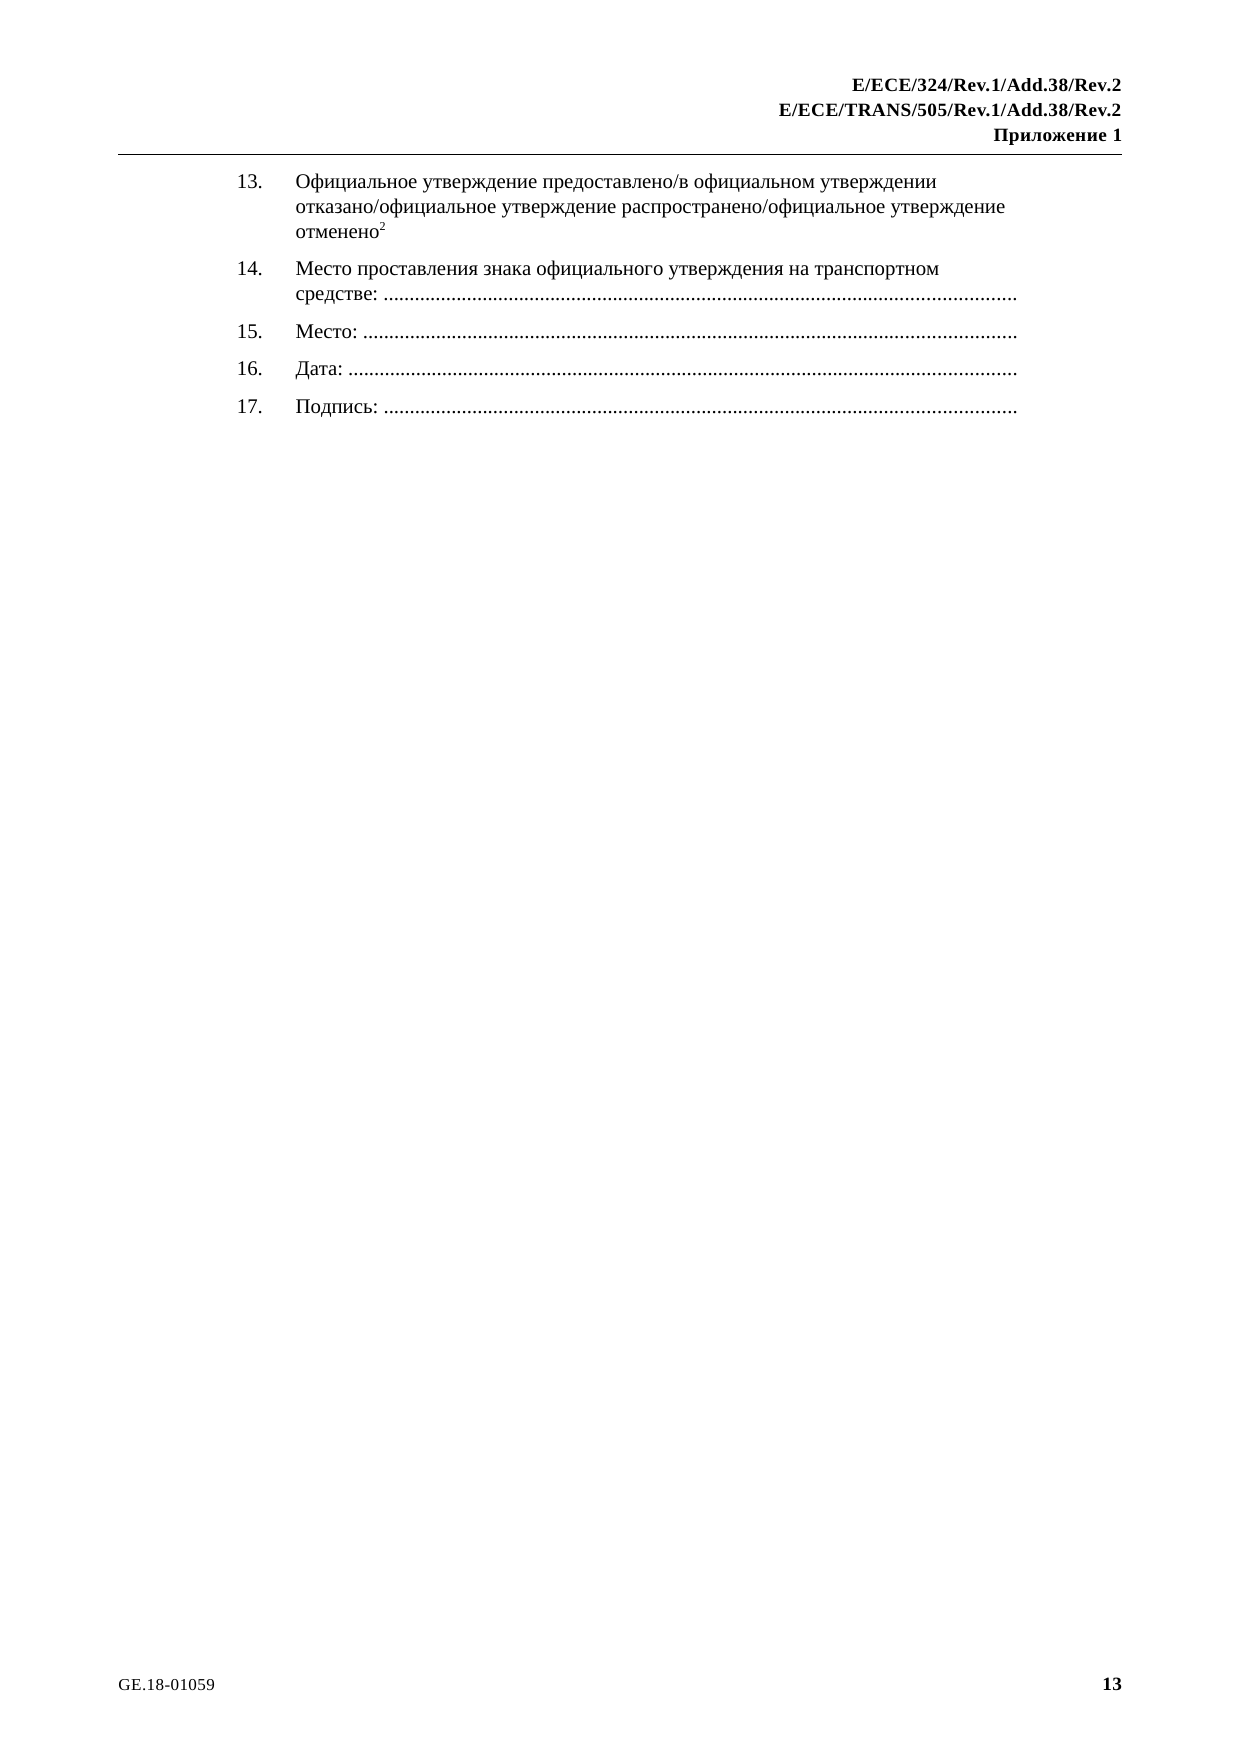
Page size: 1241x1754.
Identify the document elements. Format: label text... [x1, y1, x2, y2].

text 15. Место: [237, 318, 1018, 343]
text 17. Подпись: [237, 393, 1018, 418]
text 14. Место проставления знака официального утверждения на транспортном средстве: [237, 255, 1018, 305]
text 13. Официальное утверждение предоставлено/в официальном утверждении отказано/официальное утверждение распространено/официальное утверждение отменено2 [237, 168, 1018, 243]
text 16. Дата: [237, 355, 1018, 380]
